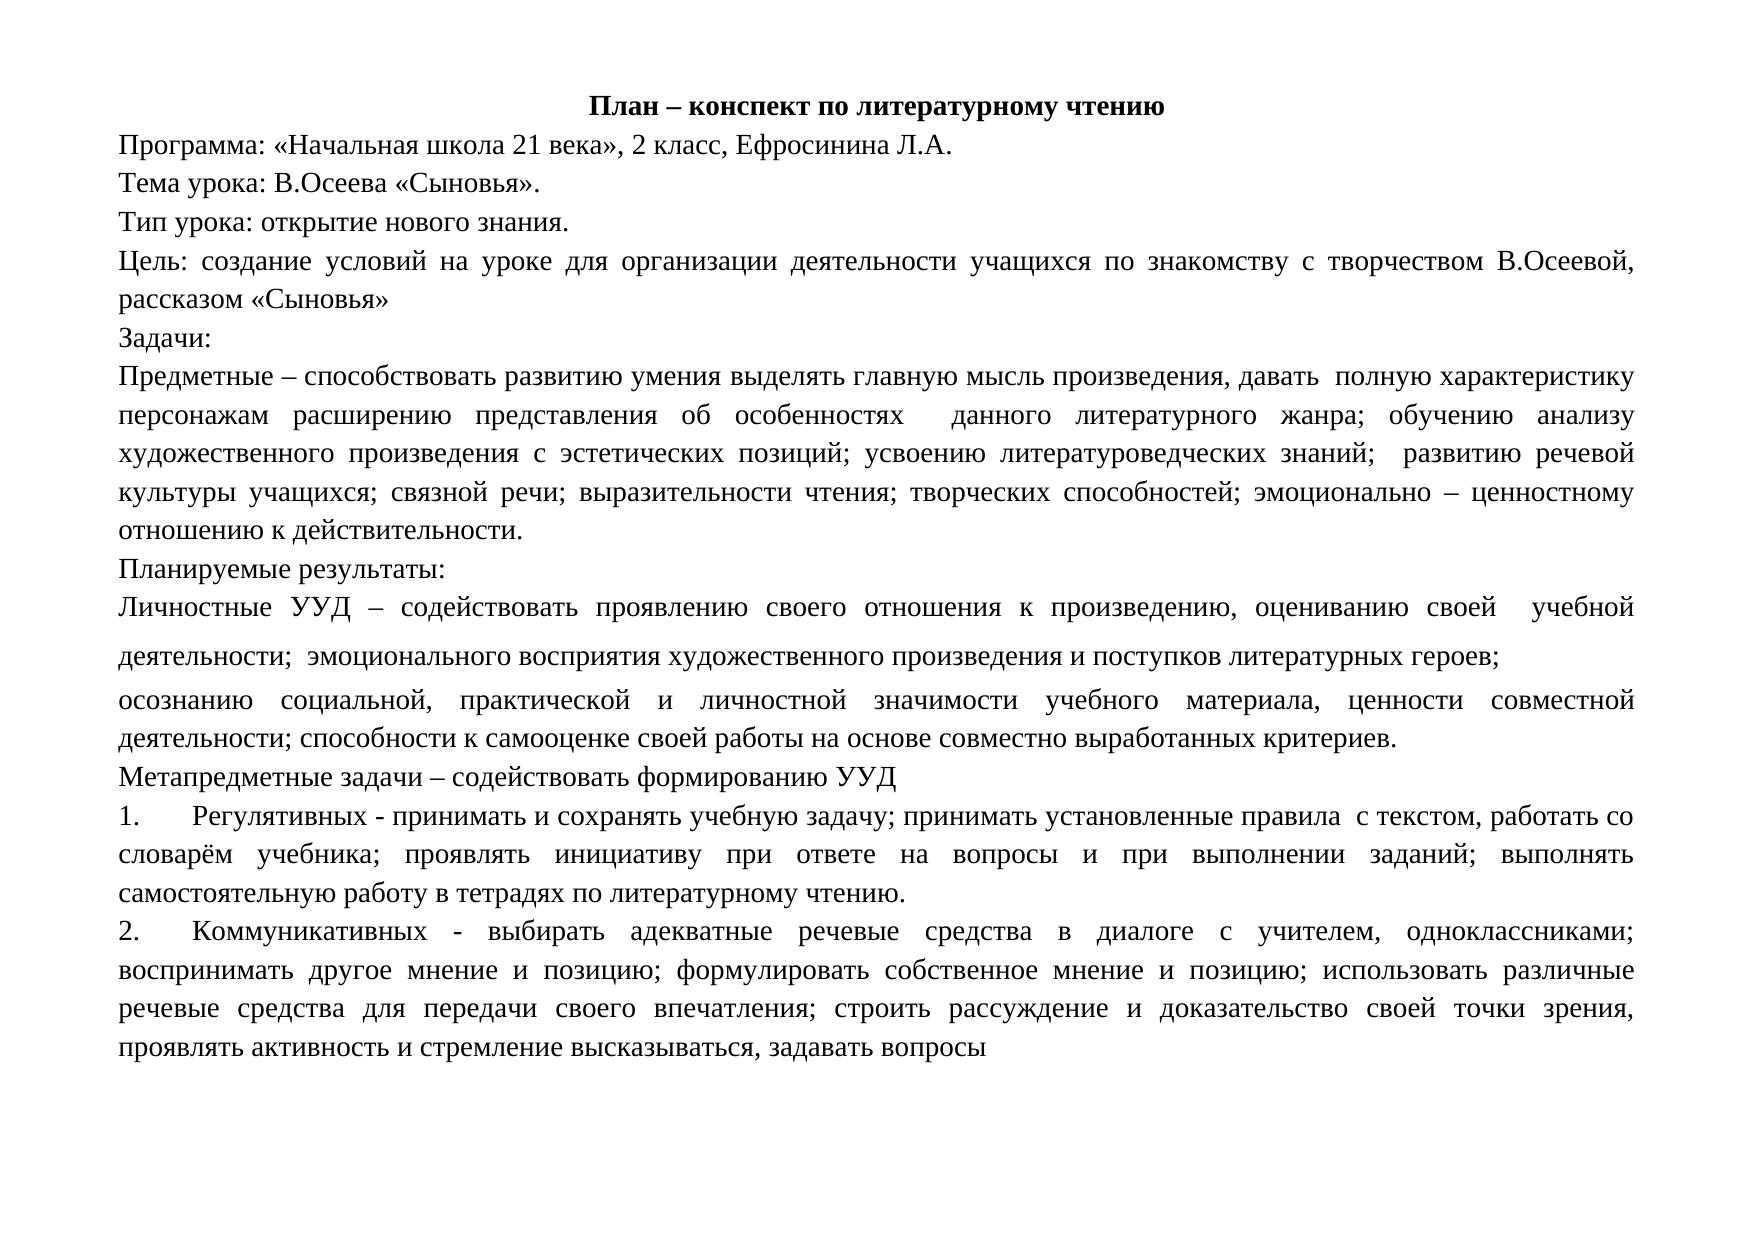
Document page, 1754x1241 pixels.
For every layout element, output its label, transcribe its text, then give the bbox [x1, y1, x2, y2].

text осознанию социальной, практической и личностной значимости учебного материала, ценности совместной деятельности; способности к самооценке своей работы на основе совместно выработанных критериев. [118, 682, 1636, 754]
text Личностные УУД – содействовать проявлению своего отношения к произведению, оцениванию своей учебной деятельности; эмоционального восприятия художественного произведения и поступков литературных героев; [118, 589, 1636, 675]
text Задачи: [118, 320, 1636, 353]
text План – конспект по литературному чтению [118, 88, 1636, 122]
text Планируемые результаты: [118, 551, 1636, 584]
list Регулятивных - принимать и сохранять учебную задачу; принимать установленные правила с текстом, работать со словарём учебника; проявлять инициативу при ответе на вопросы и при выполнении заданий; выполнять самостоятельную работу в тетрадях по литературному чтению. [118, 798, 1636, 908]
text Тип урока: открытие нового знания. [118, 204, 1636, 238]
text Метапредметные задачи – содействовать формированию УУД [118, 759, 1636, 793]
list Коммуникативных - выбирать адекватные речевые средства в диалоге с учителем, одноклассниками; воспринимать другое мнение и позицию; формулировать собственное мнение и позицию; использовать различные речевые средства для передачи своего впечатления; строить рассуждение и доказательство своей точки зрения, проявлять активность и стремление высказываться, задавать вопросы [118, 913, 1636, 1062]
text Цель: создание условий на уроке для организации деятельности учащихся по знакомству с творчеством В.Осеевой, рассказом «Сыновья» [118, 243, 1636, 315]
text Тема урока: В.Осеева «Сыновья». [118, 166, 1636, 199]
text Программа: «Начальная школа 21 века», 2 класс, Ефросинина Л.А. [118, 127, 1636, 161]
text Предметные – способствовать развитию умения выделять главную мысль произведения, давать полную характеристику персонажам расширению представления об особенностях данного литературного жанра; обучению анализу художественного произведения с эстетических позиций; усвоению литературоведческих знаний; развитию речевой культуры учащихся; связной речи; выразительности чтения; творческих способностей; эмоционально – ценностному отношению к действительности. [118, 358, 1636, 546]
